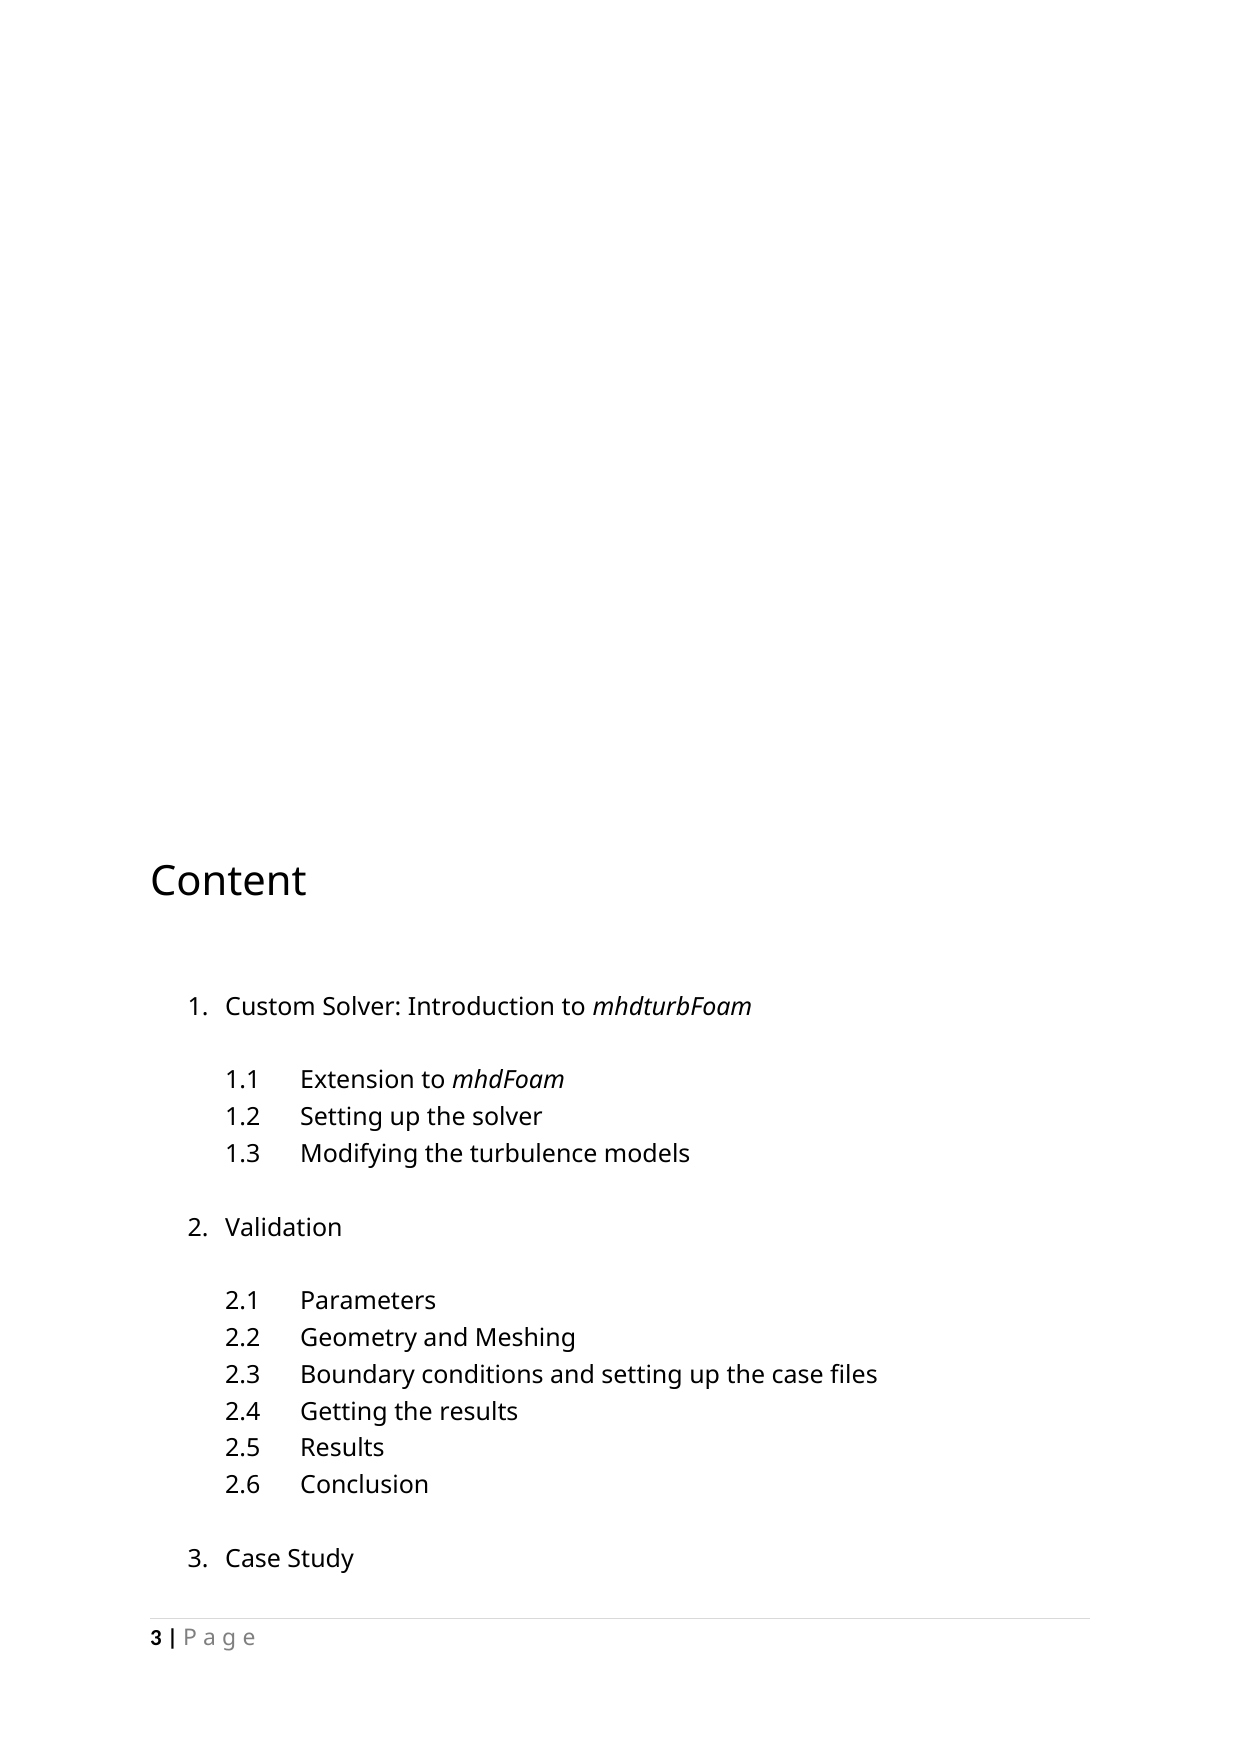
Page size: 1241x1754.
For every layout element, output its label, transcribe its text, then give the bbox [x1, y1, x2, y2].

text Content [150, 851, 1090, 908]
list Parameters [225, 1283, 1090, 1317]
list Case Study [187, 1540, 1090, 1574]
list Modifying the turbulence models [225, 1136, 1090, 1170]
list Getting the results [225, 1393, 1090, 1427]
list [225, 1356, 1090, 1390]
list Results [225, 1430, 1090, 1464]
list Conclusion [225, 1467, 1090, 1501]
list Validation [187, 1209, 1090, 1243]
list Custom Solver: Introduction to mhdturbFoam [187, 989, 1090, 1023]
list Extension to mhdFoam [225, 1062, 1090, 1096]
list Geometry and Meshing [225, 1319, 1090, 1354]
list Setting up the solver [225, 1099, 1090, 1133]
